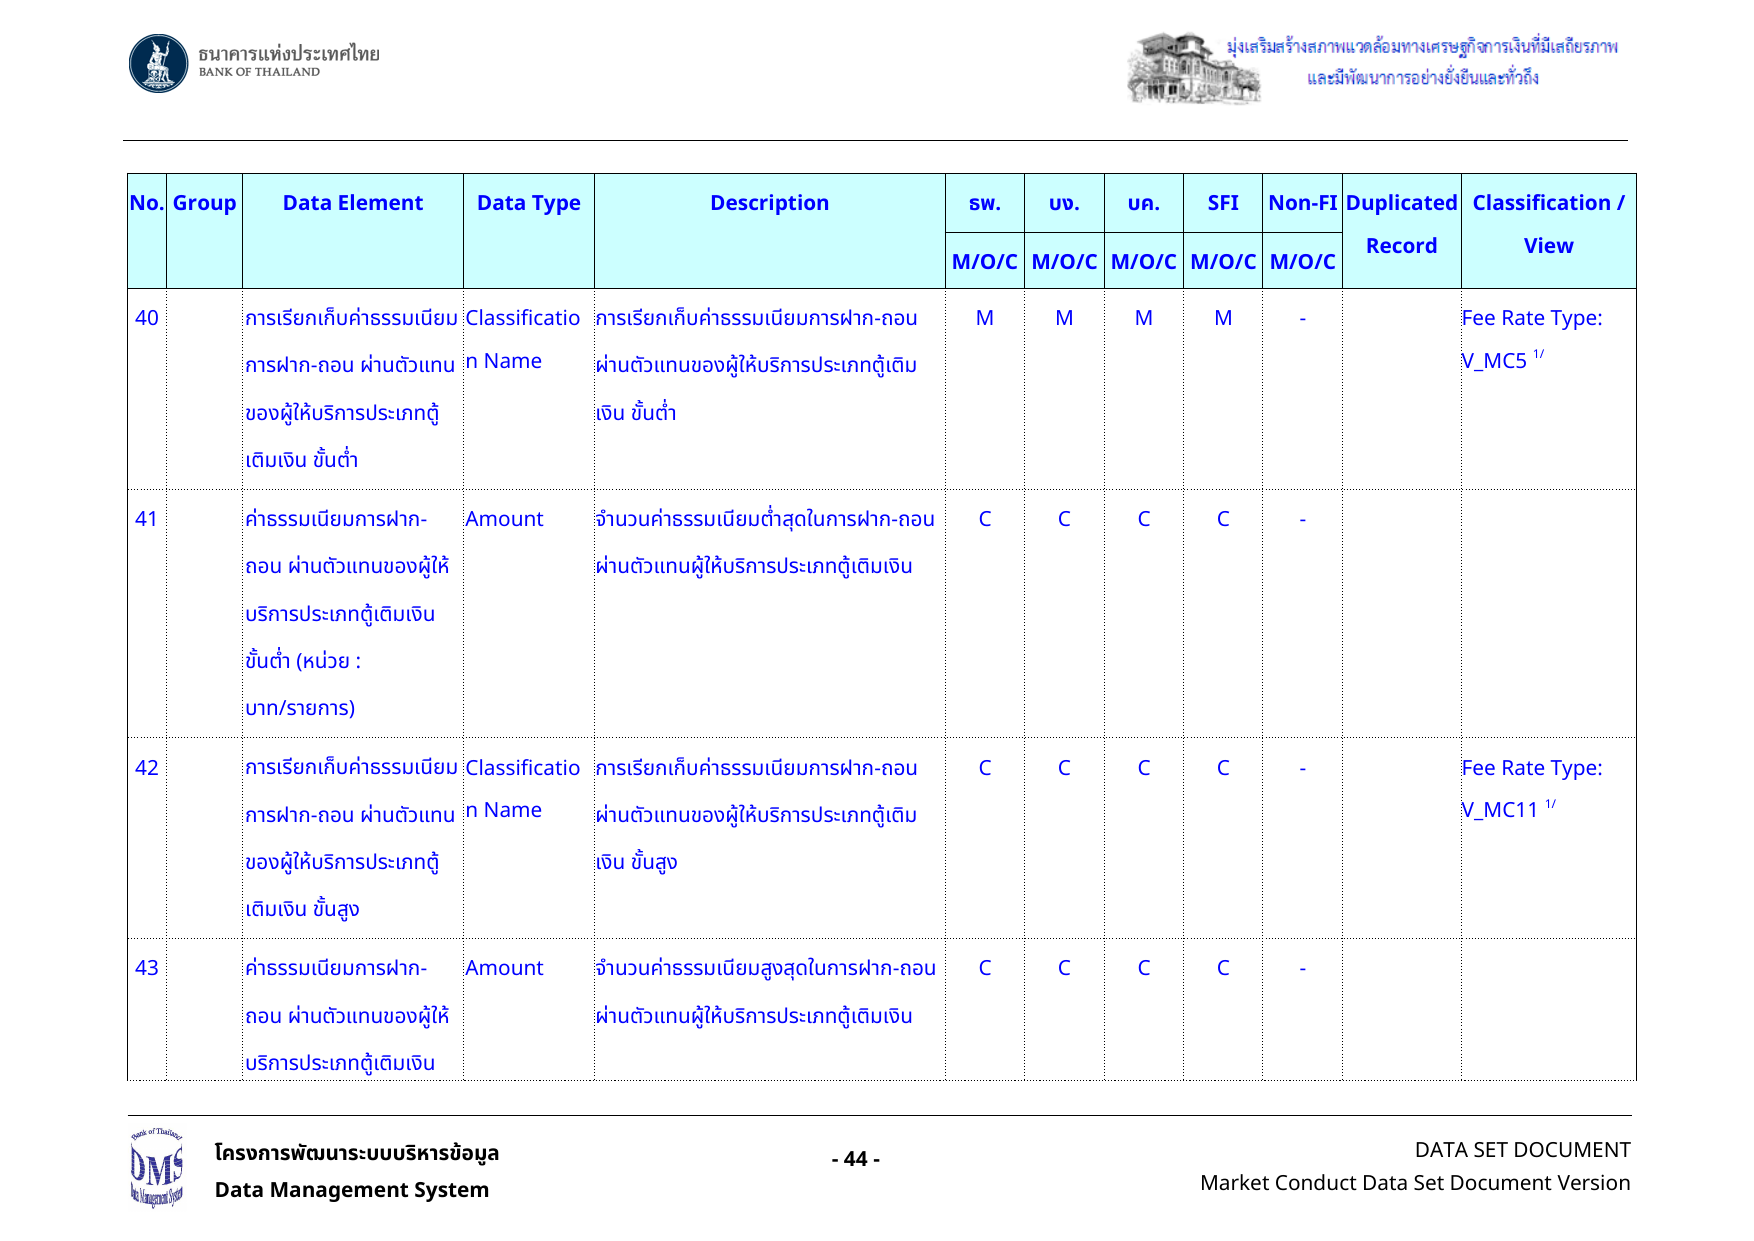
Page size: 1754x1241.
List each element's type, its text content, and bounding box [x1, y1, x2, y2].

table_cell C [1104, 737, 1183, 938]
table_header Description [595, 174, 945, 288]
table_header Classification / View [1462, 174, 1636, 288]
table_cell C [1184, 737, 1263, 938]
table_cell การเรียกเก็บค่าธรรมเนียมการฝาก-ถอน ผ่านตัวแทนของผู้ให้บริการประเภทตู้เติมเงิน ขั้นสูง [243, 737, 463, 938]
table_cell C [945, 938, 1024, 1079]
table_cell M/O/C [1263, 233, 1342, 288]
table_cell [1343, 938, 1461, 1079]
table_cell Amount [463, 489, 594, 737]
picture [118, 24, 391, 103]
table_cell M/O/C [1184, 233, 1262, 288]
table_cell Classification Name [463, 737, 594, 938]
table_cell การเรียกเก็บค่าธรรมเนียมการฝาก-ถอน ผ่านตัวแทนของผู้ให้บริการประเภทตู้เติมเงิน ขั้นต่ำ [595, 289, 945, 489]
table_cell - [1263, 938, 1342, 1079]
table_cell จำนวนค่าธรรมเนียมสูงสุดในการฝาก-ถอน ผ่านตัวแทนผู้ให้บริการประเภทตู้เติมเงิน [595, 938, 945, 1079]
table_header บค. [1105, 174, 1183, 232]
table_cell [166, 289, 243, 489]
table_cell ค่าธรรมเนียมการฝาก-ถอน ผ่านตัวแทนของผู้ให้บริการประเภทตู้เติมเงิน ขั้นต่ำ (หน่วย : บาท/รายการ) [243, 489, 463, 737]
table_cell C [1184, 938, 1263, 1079]
table_cell M/O/C [946, 233, 1024, 288]
table_cell C [1184, 489, 1263, 737]
table_cell [1343, 289, 1461, 489]
table_cell 42 [128, 737, 166, 938]
picture [127, 1123, 187, 1212]
table_cell C [1104, 489, 1183, 737]
table_cell 40 [128, 289, 166, 489]
table_cell [1343, 489, 1461, 737]
table_cell - [1263, 489, 1342, 737]
table_cell C [1025, 737, 1104, 938]
table_cell C [1104, 938, 1183, 1079]
table_cell 41 [128, 489, 166, 737]
table_cell M [1184, 289, 1263, 489]
table_header Duplicated Record [1343, 174, 1461, 288]
table_header Non-FI [1263, 174, 1342, 232]
table_header No. [128, 174, 166, 288]
table_cell - [1263, 289, 1342, 489]
table_cell C [1025, 938, 1104, 1079]
table_cell [1343, 737, 1461, 938]
table_cell การเรียกเก็บค่าธรรมเนียมการฝาก-ถอน ผ่านตัวแทนของผู้ให้บริการประเภทตู้เติมเงิน ขั้นสูง [595, 737, 945, 938]
table_cell ค่าธรรมเนียมการฝาก-ถอน ผ่านตัวแทนของผู้ให้บริการประเภทตู้เติมเงิน ขั้นสูง (หน่วย : บาท/รายการ) [243, 938, 463, 1079]
table_cell - [1263, 737, 1342, 938]
table_cell C [1025, 489, 1104, 737]
table_cell [166, 737, 243, 938]
table_cell Classification Name [463, 289, 594, 489]
table_header ธพ. [946, 174, 1024, 232]
table_cell M [945, 289, 1024, 489]
table_cell Amount [463, 938, 594, 1079]
table_header Data Element [243, 174, 463, 288]
table_cell M [1104, 289, 1183, 489]
table_cell C [945, 489, 1024, 737]
table_cell [1461, 938, 1636, 1079]
table_cell M [1025, 289, 1104, 489]
table_cell [1461, 489, 1636, 737]
table_cell 43 [128, 938, 166, 1079]
table_header บง. [1025, 174, 1104, 232]
picture [1126, 28, 1622, 108]
table_cell [166, 938, 243, 1079]
table_header Group [167, 174, 242, 288]
table_cell Fee Rate Type: V_MC5 1/ [1461, 289, 1636, 489]
table_cell M/O/C [1025, 233, 1104, 288]
table_header SFI [1184, 174, 1262, 232]
table_cell M/O/C [1105, 233, 1183, 288]
table_cell Fee Rate Type: V_MC11 1/ [1461, 737, 1636, 938]
table_cell C [945, 737, 1024, 938]
table_cell จำนวนค่าธรรมเนียมต่ำสุดในการฝาก-ถอน ผ่านตัวแทนผู้ให้บริการประเภทตู้เติมเงิน [595, 489, 945, 737]
table_cell การเรียกเก็บค่าธรรมเนียมการฝาก-ถอน ผ่านตัวแทนของผู้ให้บริการประเภทตู้เติมเงิน ขั้นต่ำ [243, 289, 463, 489]
table_header Data Type [464, 174, 594, 288]
table_cell [166, 489, 243, 737]
